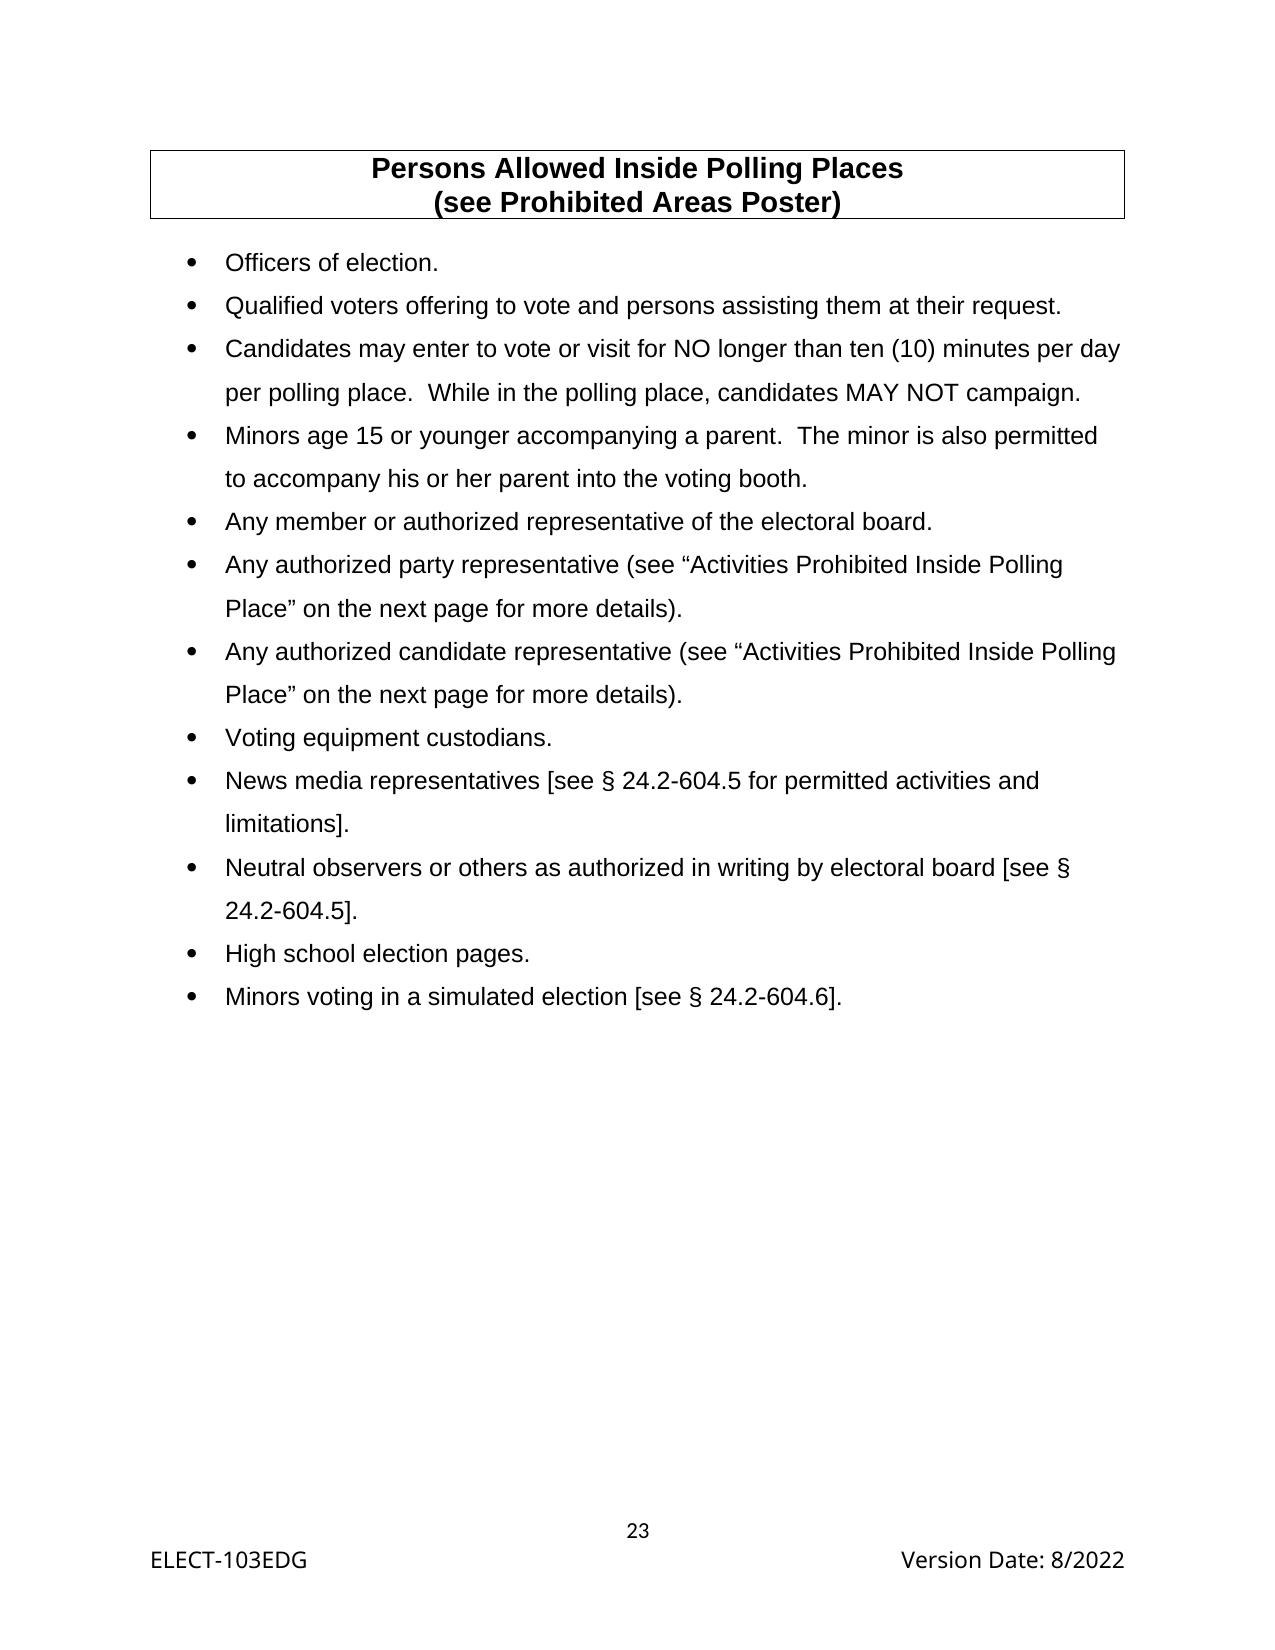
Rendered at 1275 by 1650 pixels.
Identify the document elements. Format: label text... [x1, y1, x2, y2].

list Neutral observers or others as authorized in writing by electoral board [see § 24.2-604.5]. [187, 853, 1125, 924]
list Any authorized candidate representative (see “Activities Prohibited Inside Polling Place” on the next page for more details). [187, 637, 1125, 709]
table_header Persons Allowed Inside Polling Places (see Prohibited Areas Poster) [151, 151, 1124, 218]
list Officers of election. [187, 248, 1125, 277]
list Any member or authorized representative of the electoral board. [187, 507, 1125, 536]
list Qualified voters offering to vote and persons assisting them at their request. [187, 291, 1125, 320]
list Voting equipment custodians. [187, 723, 1125, 752]
list Any authorized party representative (see “Activities Prohibited Inside Polling Place” on the next page for more details). [187, 550, 1125, 622]
list Minors voting in a simulated election [see § 24.2-604.6]. [187, 982, 1125, 1011]
list Minors age 15 or younger accompanying a parent. The minor is also permitted to accompany his or her parent into the voting booth. [187, 421, 1125, 493]
list High school election pages. [187, 939, 1125, 968]
list News media representatives [see § 24.2-604.5 for permitted activities and limitations]. [187, 766, 1125, 838]
list Candidates may enter to vote or visit for NO longer than ten (10) minutes per day per polling place. While in the polling place, candidates MAY NOT campaign. [187, 334, 1125, 406]
